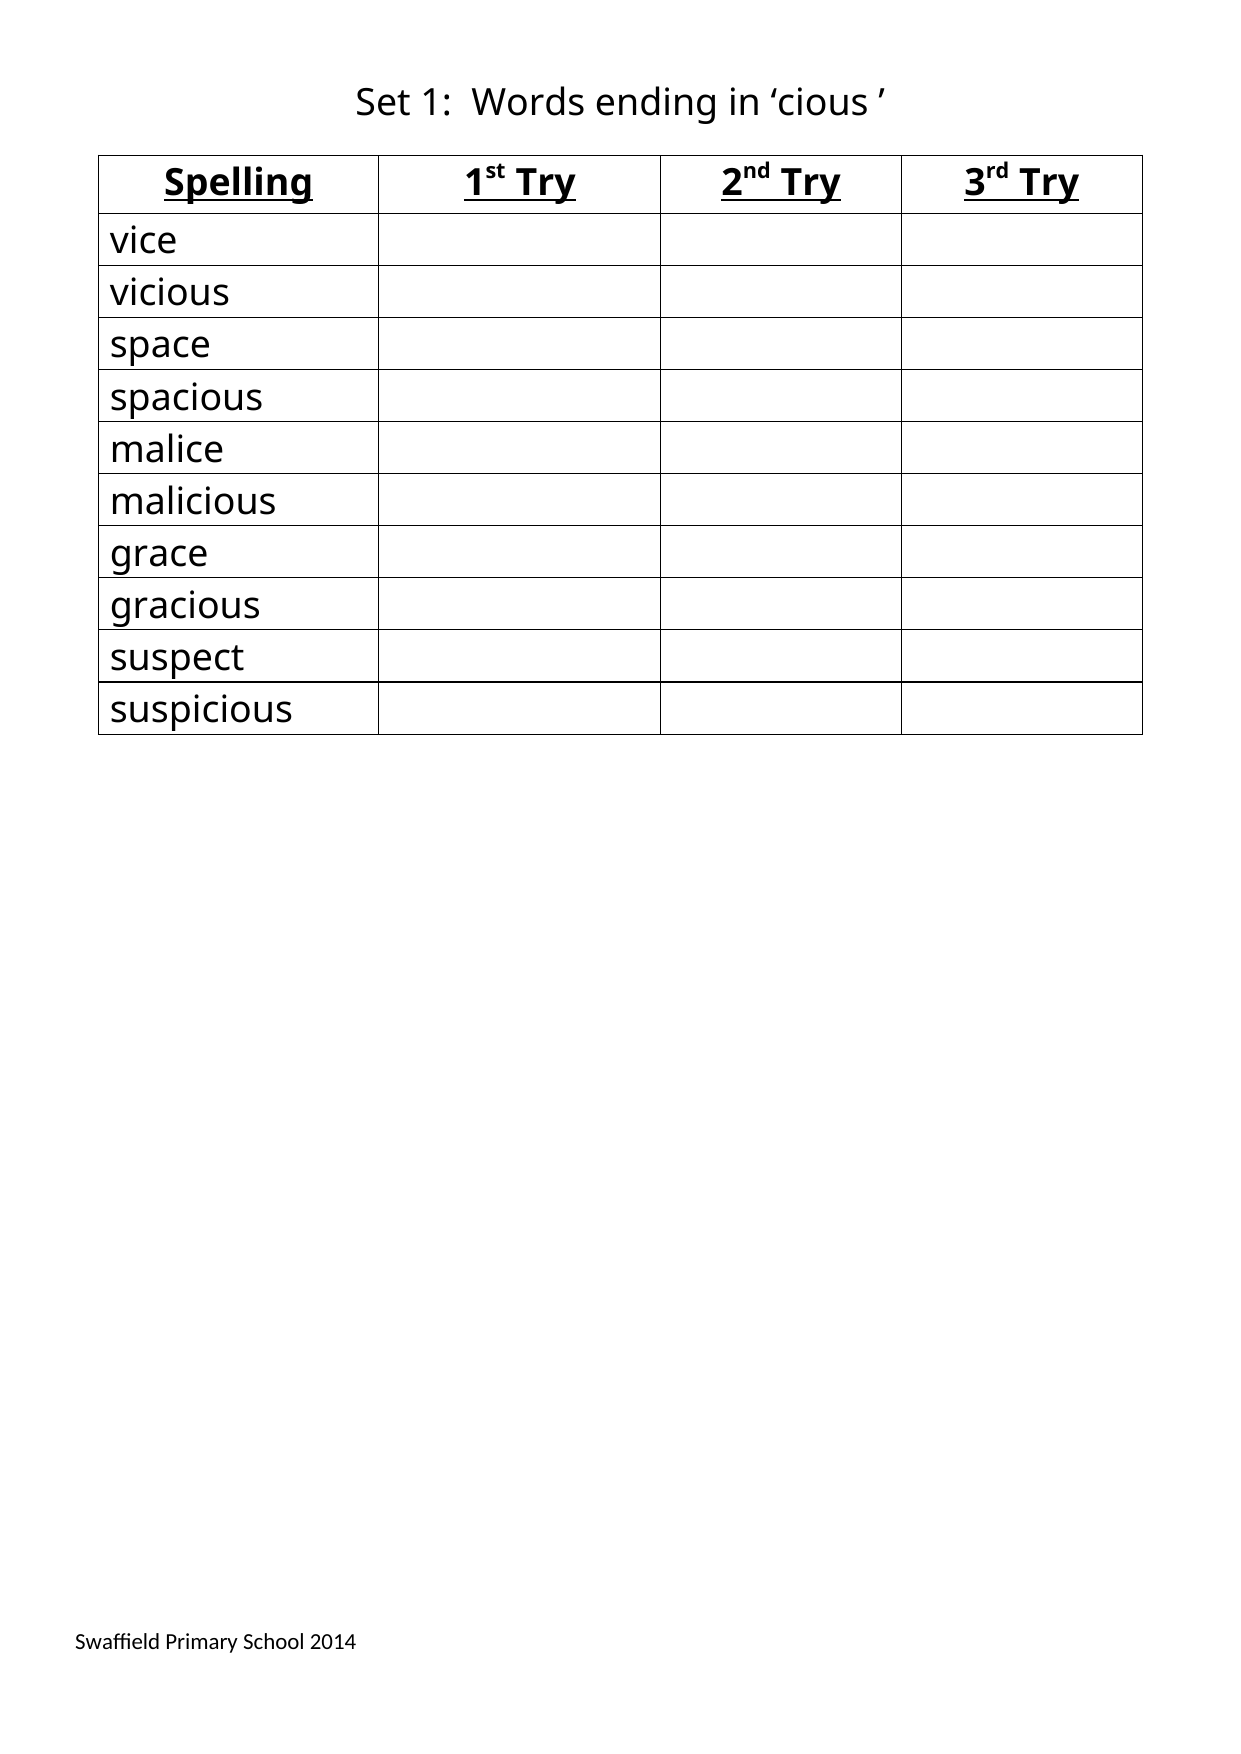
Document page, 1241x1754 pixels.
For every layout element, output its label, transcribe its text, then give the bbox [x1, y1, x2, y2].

table_cell [661, 422, 901, 473]
table_cell [902, 578, 1142, 629]
table_cell [661, 630, 901, 681]
table_header 2nd Try [661, 156, 901, 213]
table_cell suspect [99, 630, 378, 681]
table_cell [902, 683, 1142, 733]
table_header 3rd Try [902, 156, 1142, 213]
table_cell [902, 370, 1142, 421]
table_cell [902, 474, 1142, 525]
table_cell [379, 422, 660, 473]
table_cell malice [99, 422, 378, 473]
table_header 1st Try [379, 156, 660, 213]
text Set 1: Words ending in ‘cious ’ [75, 75, 1165, 126]
table_cell [379, 214, 660, 265]
table_cell space [99, 318, 378, 369]
table_cell [661, 526, 901, 577]
table_cell grace [99, 526, 378, 577]
table_cell [379, 474, 660, 525]
table_cell [661, 578, 901, 629]
table_cell [379, 578, 660, 629]
table_cell [661, 474, 901, 525]
table_cell [661, 266, 901, 317]
table_cell [379, 683, 660, 733]
table_cell vicious [99, 266, 378, 317]
table_cell [902, 266, 1142, 317]
table_cell [379, 370, 660, 421]
table_cell vice [99, 214, 378, 265]
table_cell [379, 318, 660, 369]
table_cell malicious [99, 474, 378, 525]
table_header Spelling [99, 156, 378, 213]
table_cell [661, 370, 901, 421]
table_cell [902, 318, 1142, 369]
table_cell [902, 422, 1142, 473]
table_cell [379, 630, 660, 681]
table_cell [661, 214, 901, 265]
table_cell suspicious [99, 683, 378, 733]
table_cell [379, 526, 660, 577]
table_cell [902, 630, 1142, 681]
table_cell spacious [99, 370, 378, 421]
table_cell [379, 266, 660, 317]
table_cell gracious [99, 578, 378, 629]
table_cell [902, 526, 1142, 577]
table_cell [661, 318, 901, 369]
table_cell [902, 214, 1142, 265]
table_cell [661, 683, 901, 733]
